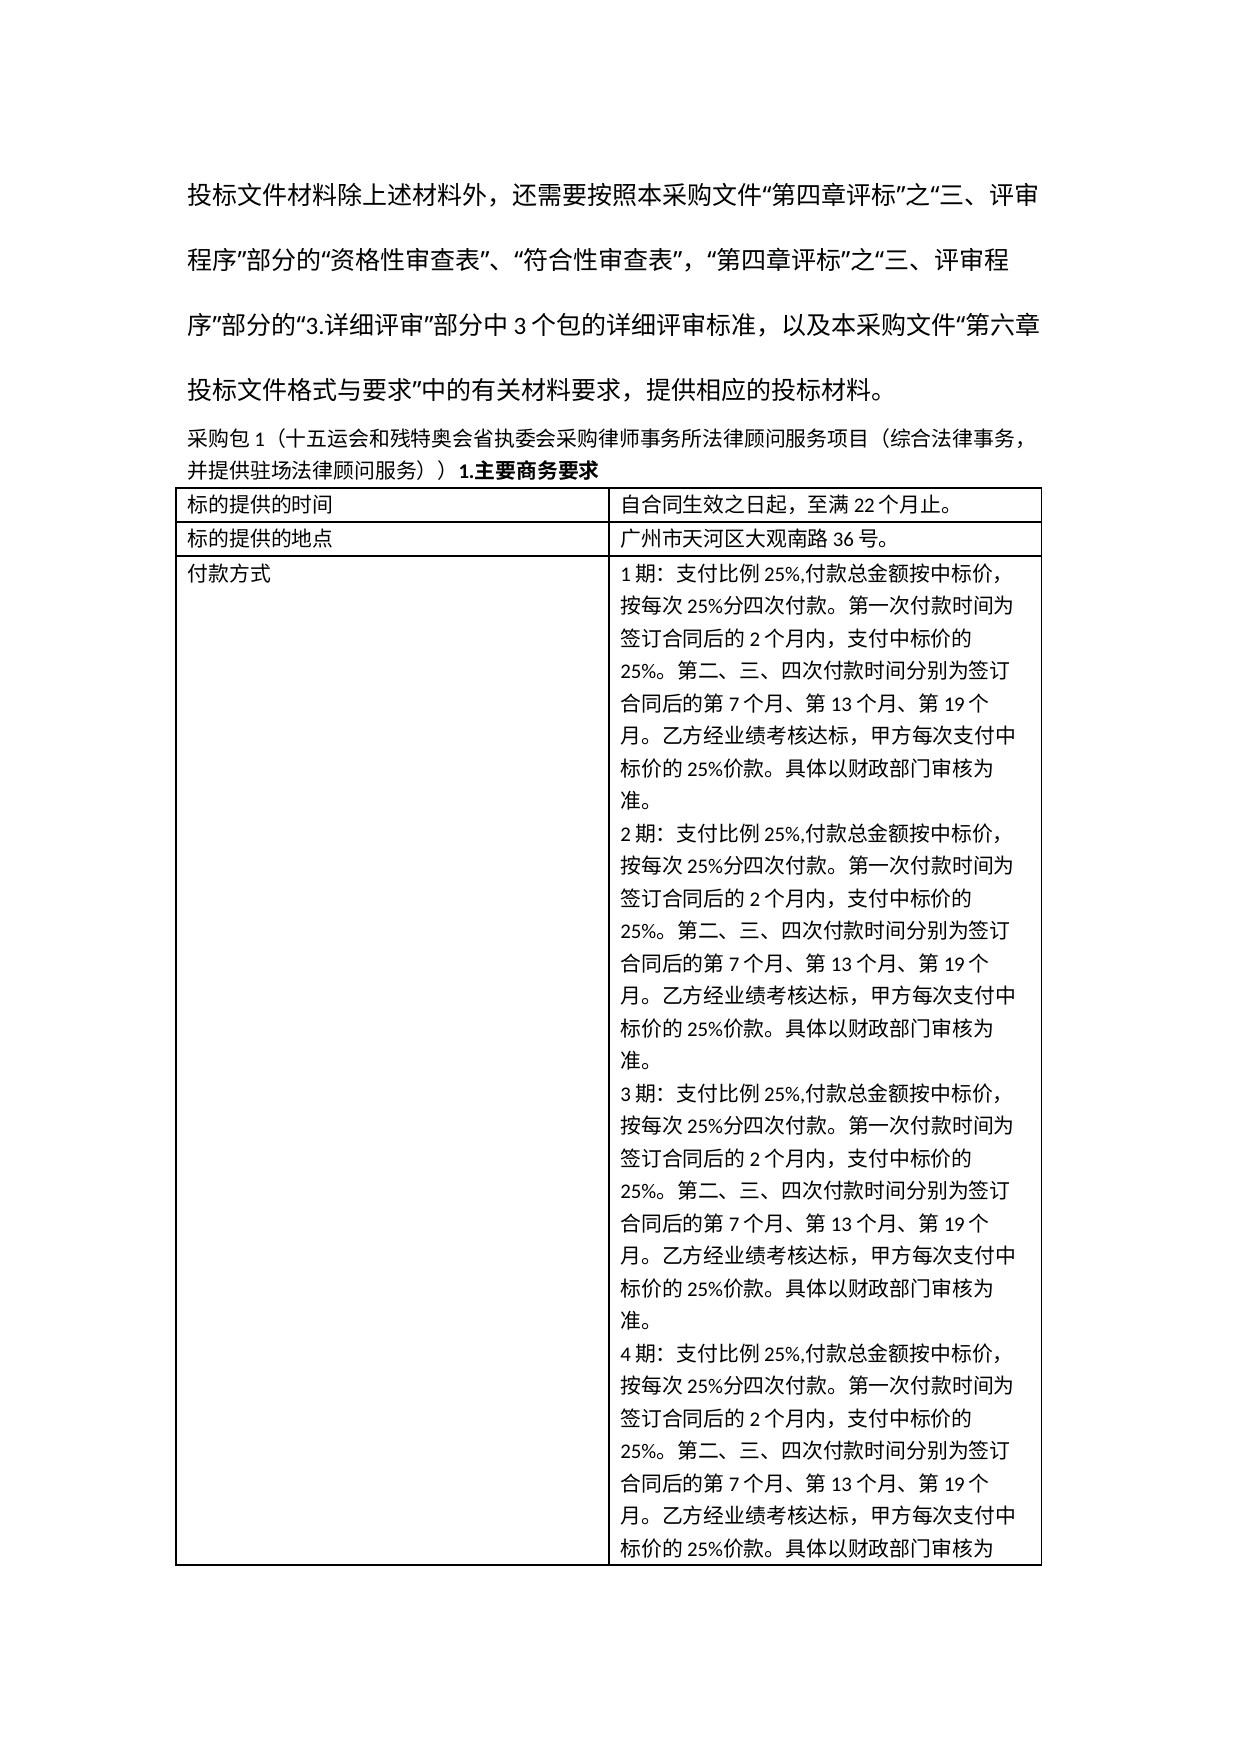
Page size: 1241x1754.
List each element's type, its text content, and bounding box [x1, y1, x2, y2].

table_header 标的提供的时间 [177, 489, 608, 521]
table_cell 标的提供的地点 [177, 523, 608, 555]
text 投标文件材料除上述材料外，还需要按照本采购文件“第四章评标”之“三、评审程序”部分的“资格性审查表”、“符合性审查表”，“第四章评标”之“三、评审程序”部分的“3.详细评审”部分中3个包的详细评审标准，以及本采购文件“第六章投标文件格式与要求”中的有关材料要求，提供相应的投标材料。 [187, 162, 1053, 422]
text 采购包1（十五运会和残特奥会省执委会采购律师事务所法律顾问服务项目（综合法律事务，并提供驻场法律顾问服务））1.主要商务要求 [187, 422, 1053, 487]
table_header 自合同生效之日起，至满22个月止。 [610, 489, 1041, 521]
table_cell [610, 557, 1041, 1564]
table_cell 付款方式 [177, 557, 608, 1564]
table_cell 广州市天河区大观南路36号。 [610, 523, 1041, 555]
